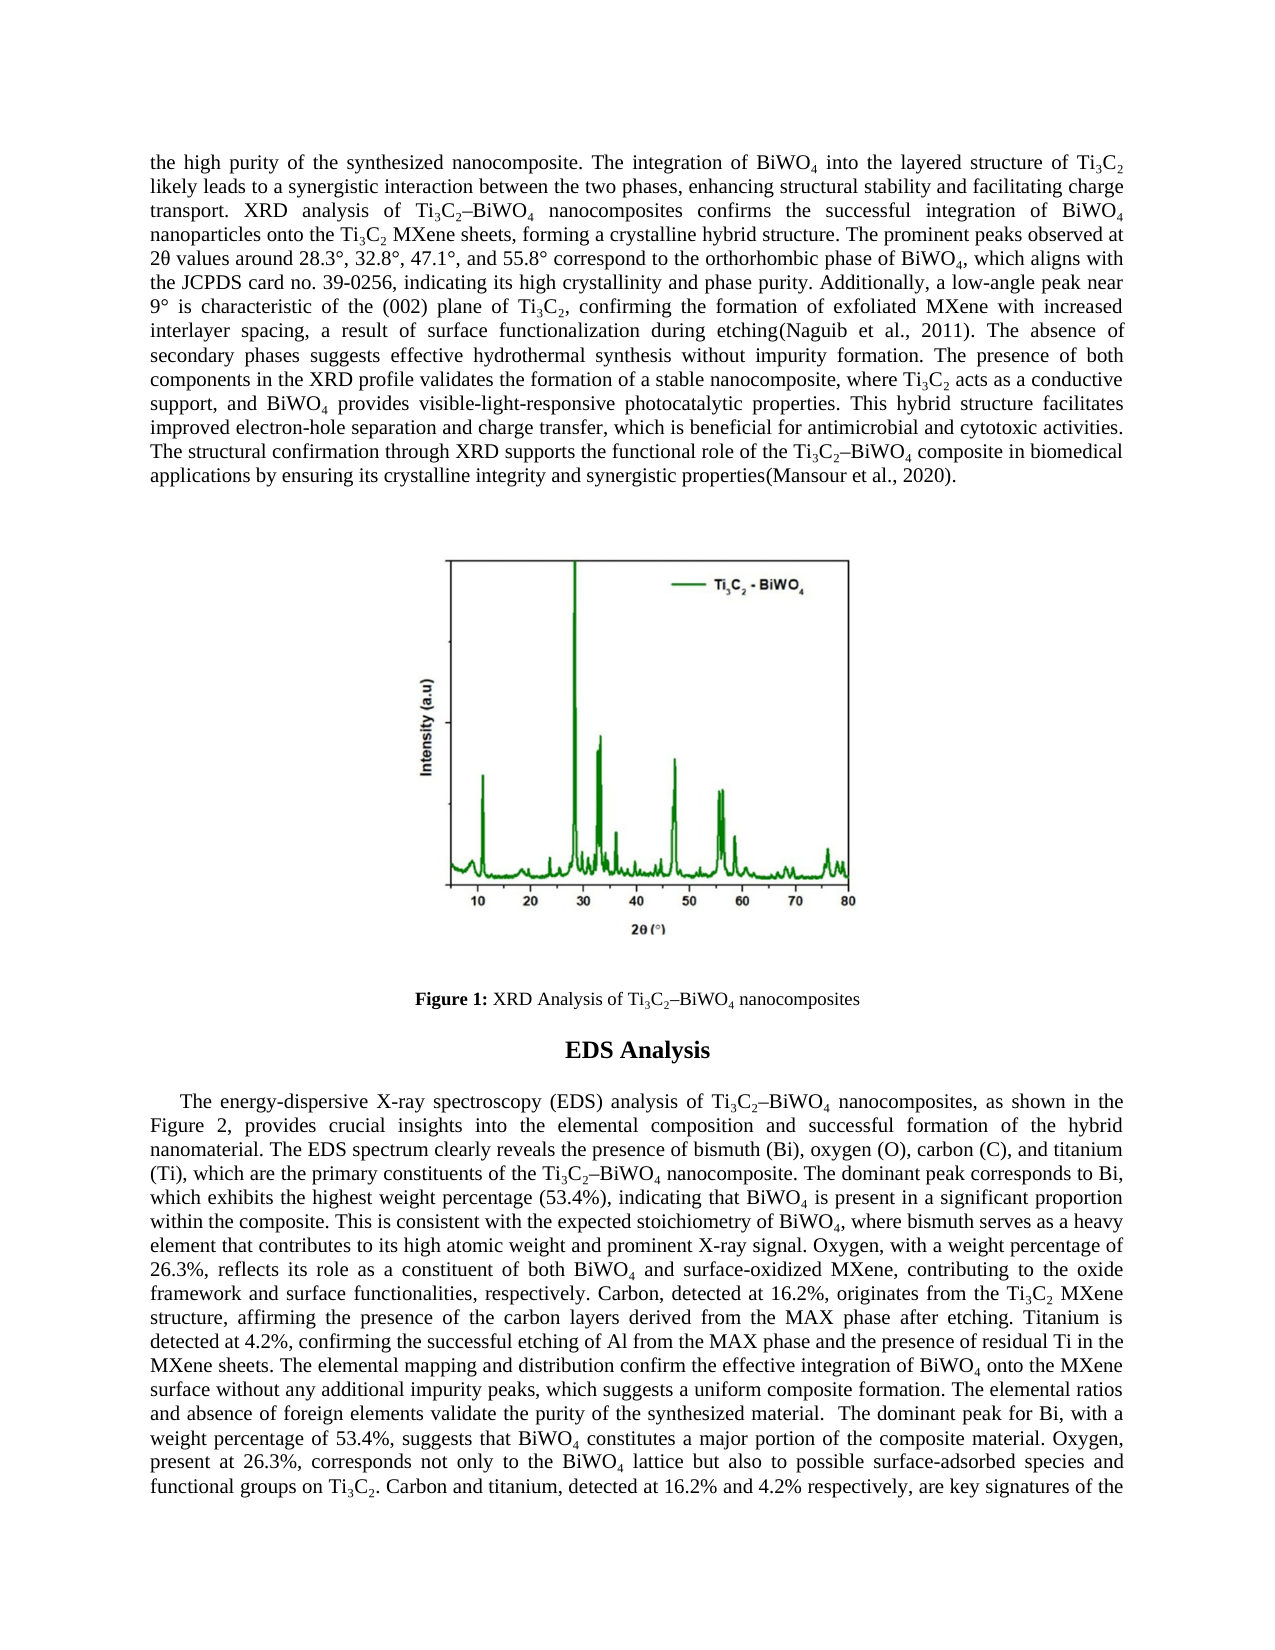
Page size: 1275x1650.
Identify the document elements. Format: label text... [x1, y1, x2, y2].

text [150, 150, 1125, 487]
text Figure 1: XRD Analysis of Ti₃C₂–BiWO₄ nanocomposites [150, 988, 1125, 1010]
picture [417, 556, 858, 935]
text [150, 1088, 1125, 1498]
subtitle EDS Analysis [150, 1035, 1125, 1063]
